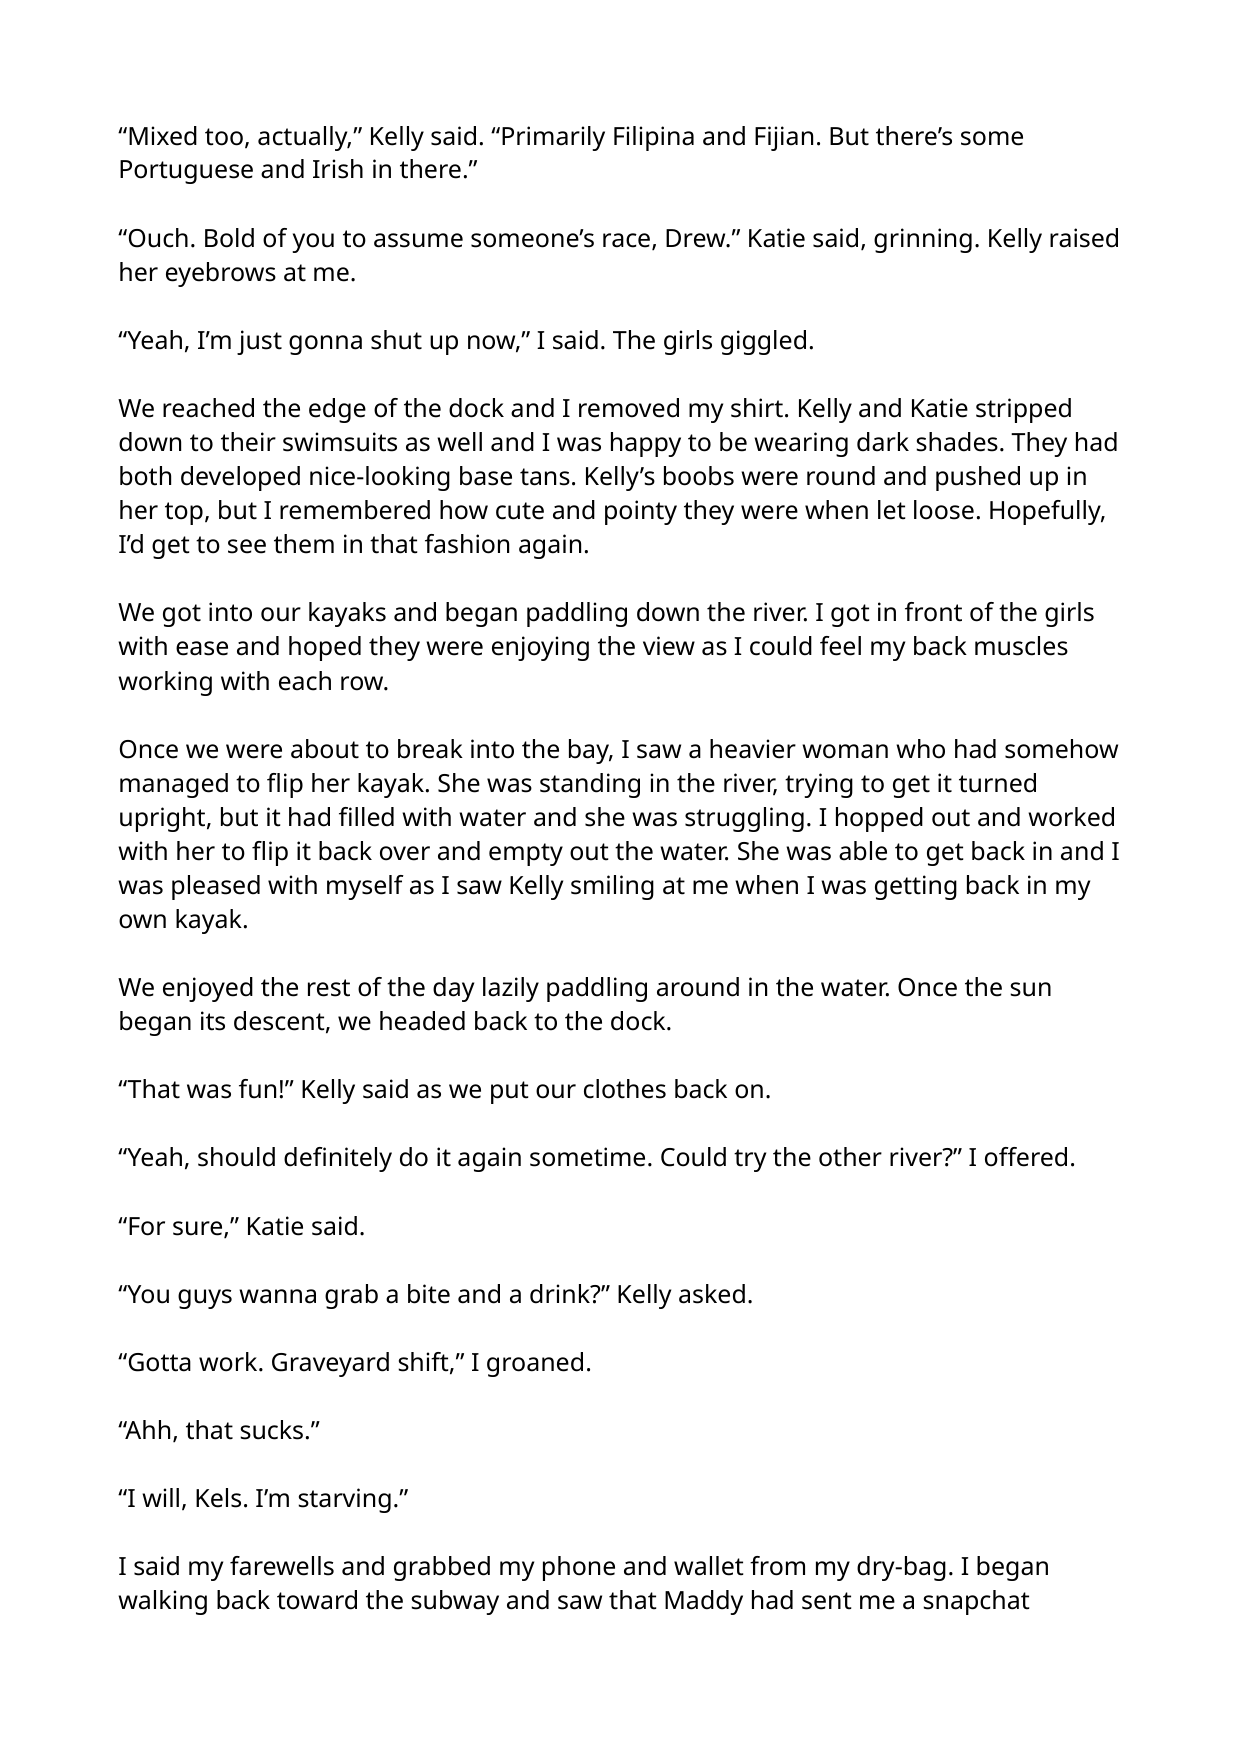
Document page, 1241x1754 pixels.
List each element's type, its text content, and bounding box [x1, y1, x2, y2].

text “Ouch. Bold of you to assume someone’s race, Drew.” Katie said, grinning. Kelly raised her eyebrows at me. [118, 220, 1122, 288]
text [118, 1549, 1122, 1617]
text We reached the edge of the dock and I removed my shirt. Kelly and Katie stripped down to their swimsuits as well and I was happy to be wearing dark shades. They had both developed nice-looking base tans. Kelly’s boobs were round and pushed up in her top, but I remembered how cute and pointy they were when let loose. Hopefully, I’d get to see them in that fashion again. [118, 391, 1122, 561]
text “Gotta work. Graveyard shift,” I groaned. [118, 1344, 1122, 1378]
text Once we were about to break into the bay, I saw a heavier woman who had somehow managed to flip her kayak. She was standing in the river, trying to get it turned upright, but it had filled with water and she was struggling. I hopped out and worked with her to flip it back over and empty out the water. She was able to get back in and I was pleased with myself as I saw Kelly smiling at me when I was getting back in my own kayak. [118, 731, 1122, 936]
text “That was fun!” Kelly said as we put our clothes back on. [118, 1072, 1122, 1106]
text “I will, Kels. I’m starving.” [118, 1481, 1122, 1515]
text “Ahh, that sucks.” [118, 1412, 1122, 1447]
text “Mixed too, actually,” Kelly said. “Primarily Filipina and Fijian. But there’s some Portuguese and Irish in there.” [118, 118, 1122, 186]
text “Yeah, I’m just gonna shut up now,” I said. The girls giggled. [118, 322, 1122, 357]
text “For sure,” Katie said. [118, 1208, 1122, 1242]
text “Yeah, should definitely do it again sometime. Could try the other river?” I offered. [118, 1140, 1122, 1174]
text We enjoyed the rest of the day lazily paddling around in the water. Once the sun began its descent, we headed back to the dock. [118, 970, 1122, 1038]
text “You guys wanna grab a bite and a drink?” Kelly asked. [118, 1276, 1122, 1310]
text We got into our kayaks and began paddling down the river. I got in front of the girls with ease and hoped they were enjoying the view as I could feel my back muscles working with each row. [118, 595, 1122, 697]
